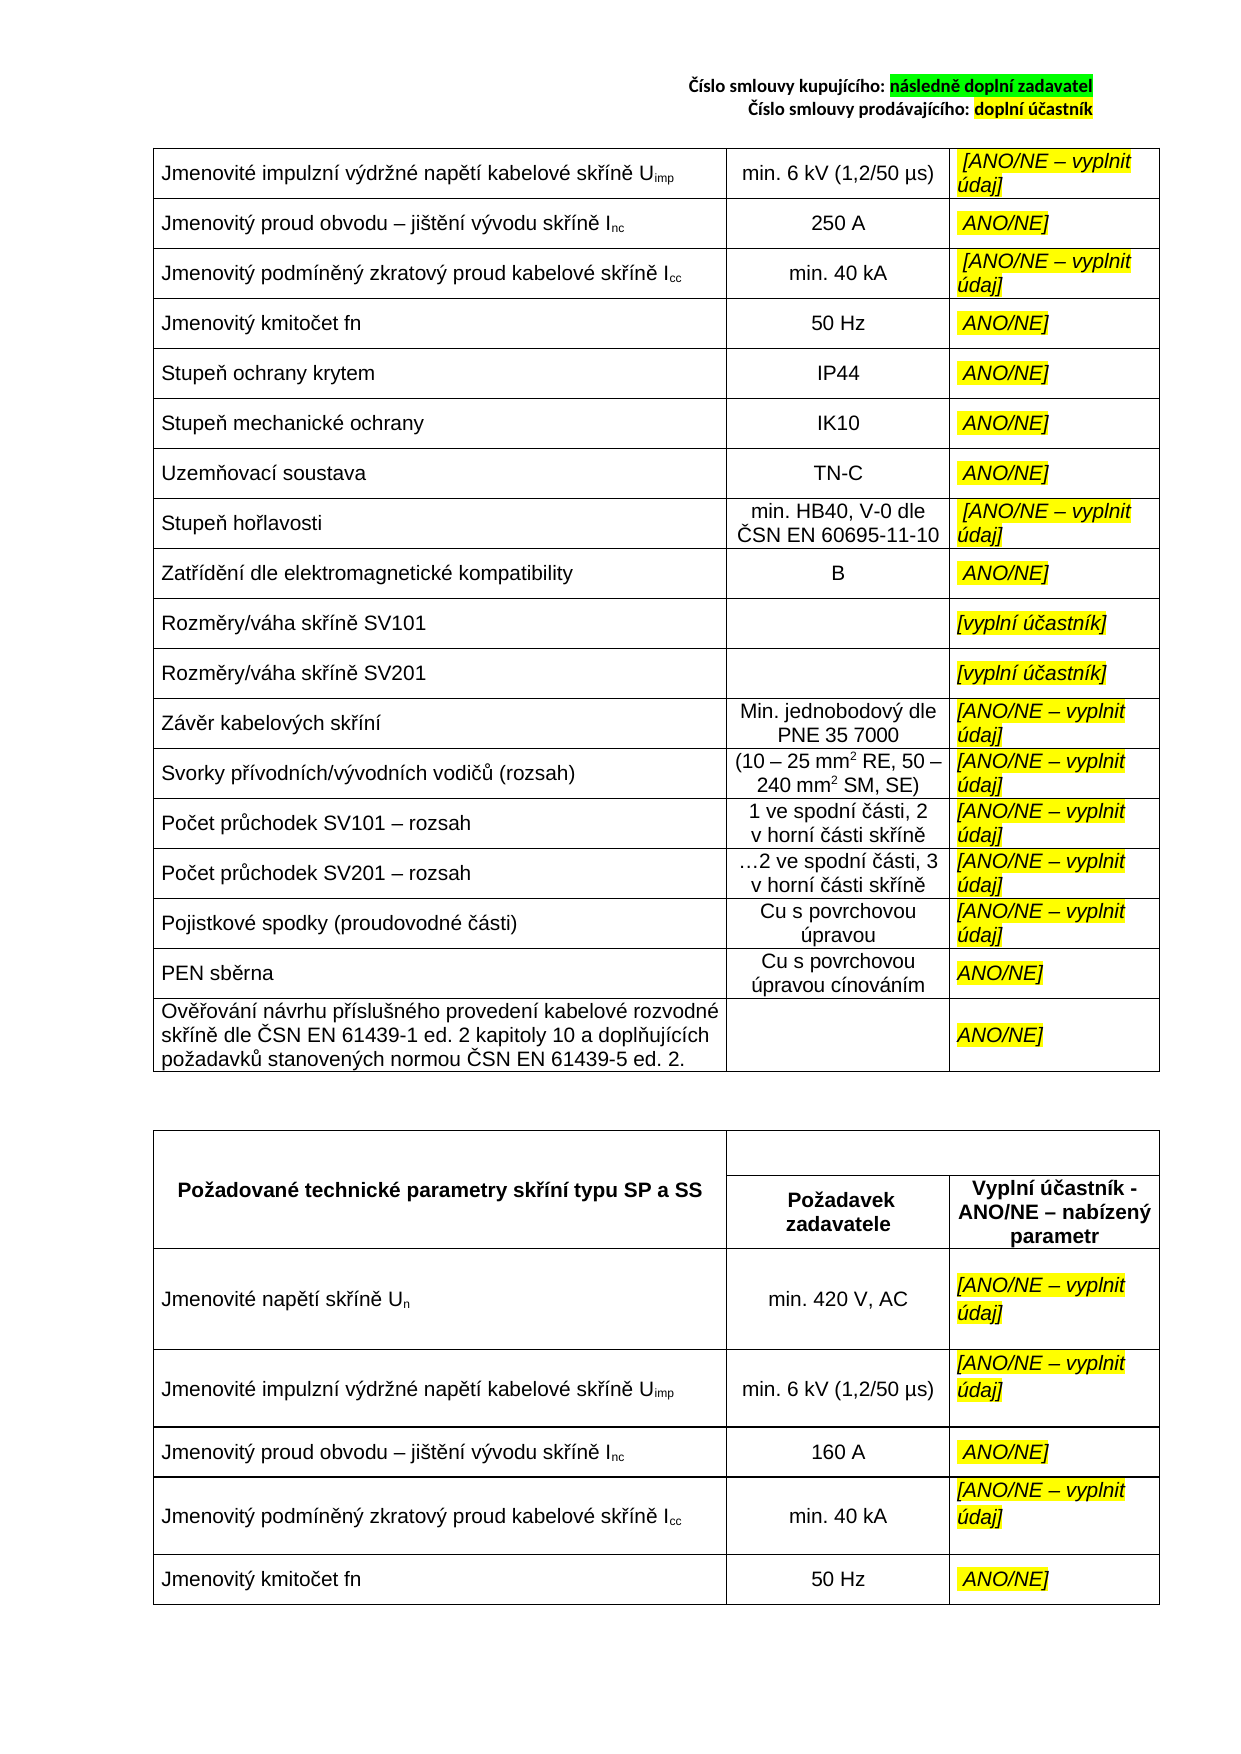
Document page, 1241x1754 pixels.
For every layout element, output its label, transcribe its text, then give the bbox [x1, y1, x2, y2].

table_cell min. 420 V, AC [727, 1249, 949, 1349]
table_cell Rozměry/váha skříně SV101 [154, 599, 726, 648]
table_cell min. 6 kV (1,2/50 µs) [727, 1350, 949, 1426]
table_cell …2 ve spodní části, 3 v horní části skříně [727, 849, 949, 898]
table_cell [727, 649, 949, 698]
table_cell Rozměry/váha skříně SV201 [154, 649, 726, 698]
table_cell Požadavek zadavatele [727, 1176, 949, 1248]
table_cell ANO/NE] [950, 1428, 1159, 1476]
table_cell ANO/NE] [950, 299, 1159, 348]
table_cell [727, 599, 949, 648]
table_cell ANO/NE] [950, 449, 1159, 498]
table_cell min. HB40, V-0 dle ČSN EN 60695-11-10 [727, 499, 949, 548]
table_cell [ANO/NE – vyplnit údaj] [950, 699, 1159, 748]
table_cell [727, 999, 949, 1071]
table_cell IK10 [727, 399, 949, 448]
table_cell [ANO/NE – vyplnit údaj] [950, 1478, 1159, 1554]
table_cell Počet průchodek SV201 – rozsah [154, 849, 726, 898]
table_cell [ANO/NE – vyplnit údaj] [950, 849, 1159, 898]
table_header [727, 1131, 1159, 1175]
table_cell [ANO/NE – vyplnit údaj] [950, 749, 1159, 798]
table_cell [vyplní účastník] [950, 649, 1159, 698]
table_cell Závěr kabelových skříní [154, 699, 726, 748]
table_cell Počet průchodek SV101 – rozsah [154, 799, 726, 848]
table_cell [950, 149, 1159, 198]
table_cell Cu s povrchovou úpravou cínováním [727, 949, 949, 998]
table_cell Vyplní účastník - ANO/NE – nabízený parametr [950, 1176, 1159, 1248]
table_cell [ANO/NE – vyplnit údaj] [950, 799, 1159, 848]
table_cell Jmenovitý kmitočet fn [154, 299, 726, 348]
table_cell TN-C [727, 449, 949, 498]
table_header Požadované technické parametry skříní typu SP a SS [154, 1131, 726, 1248]
table_cell min. 6 kV (1,2/50 µs) [727, 149, 949, 198]
table_cell Jmenovitý podmíněný zkratový proud kabelové skříně Icc [154, 1478, 726, 1554]
table_cell Stupeň ochrany krytem [154, 349, 726, 398]
table_cell 1 ve spodní části, 2 v horní části skříně [727, 799, 949, 848]
table_cell (10 – 25 mm2 RE, 50 – 240 mm2 SM, SE) [727, 749, 949, 798]
table_cell Jmenovité napětí skříně Un [154, 1249, 726, 1349]
table_cell ANO/NE] [950, 999, 1159, 1071]
table_cell IP44 [727, 349, 949, 398]
table_cell Jmenovitý podmíněný zkratový proud kabelové skříně Icc [154, 249, 726, 298]
table_cell [ANO/NE – vyplnit údaj] [950, 1249, 1159, 1349]
table_cell [ANO/NE – vyplnit údaj] [950, 899, 1159, 948]
table_cell ANO/NE] [950, 1555, 1159, 1604]
table_cell Ověřování návrhu příslušného provedení kabelové rozvodné skříně dle ČSN EN 61439-1 ed. 2 kapitoly doplňujících požadavků stanovených normou ČSN EN 61439-5 ed. 2. [154, 999, 726, 1071]
table_cell Cu s povrchovou úpravou [727, 899, 949, 948]
table_cell Jmenovitý proud obvodu – jištění vývodu skříně Inc [154, 1428, 726, 1476]
table_cell Svorky přívodních/vývodních vodičů (rozsah) [154, 749, 726, 798]
table_cell ANO/NE] [950, 199, 1159, 248]
table_cell ANO/NE] [950, 549, 1159, 598]
table_cell Jmenovitý kmitočet fn [154, 1555, 726, 1604]
table_cell min. 40 kA [727, 249, 949, 298]
table_cell Stupeň hořlavosti [154, 499, 726, 548]
table_cell Min. jednobodový dle PNE 35 7000 [727, 699, 949, 748]
table_cell 50 Hz [727, 1555, 949, 1604]
table_cell ANO/NE] [950, 349, 1159, 398]
table_cell B [727, 549, 949, 598]
table_cell Stupeň mechanické ochrany [154, 399, 726, 448]
table_cell [ANO/NE – vyplnit údaj] [950, 249, 1159, 298]
table_cell PEN sběrna [154, 949, 726, 998]
table_cell [727, 199, 949, 248]
table_cell Jmenovitý proud obvodu – jištění vývodu skříně Inc [154, 199, 726, 248]
table_cell ANO/NE] [950, 949, 1159, 998]
table_cell ANO/NE] [950, 399, 1159, 448]
table_cell min. 40 kA [727, 1478, 949, 1554]
table_cell Zatřídění dle elektromagnetické kompatibility [154, 549, 726, 598]
table_cell [vyplní účastník] [950, 599, 1159, 648]
table_cell [ANO/NE – vyplnit údaj] [950, 499, 1159, 548]
table_cell 160 A [727, 1428, 949, 1476]
table_cell [ANO/NE – vyplnit údaj] [950, 1350, 1159, 1426]
table_cell Jmenovité impulzní výdržné napětí kabelové skříně Uimp [154, 149, 726, 198]
table_cell Pojistkové spodky (proudovodné části) [154, 899, 726, 948]
table_cell 50 Hz [727, 299, 949, 348]
table_cell Jmenovité impulzní výdržné napětí kabelové skříně Uimp [154, 1350, 726, 1426]
table_cell Uzemňovací soustava [154, 449, 726, 498]
